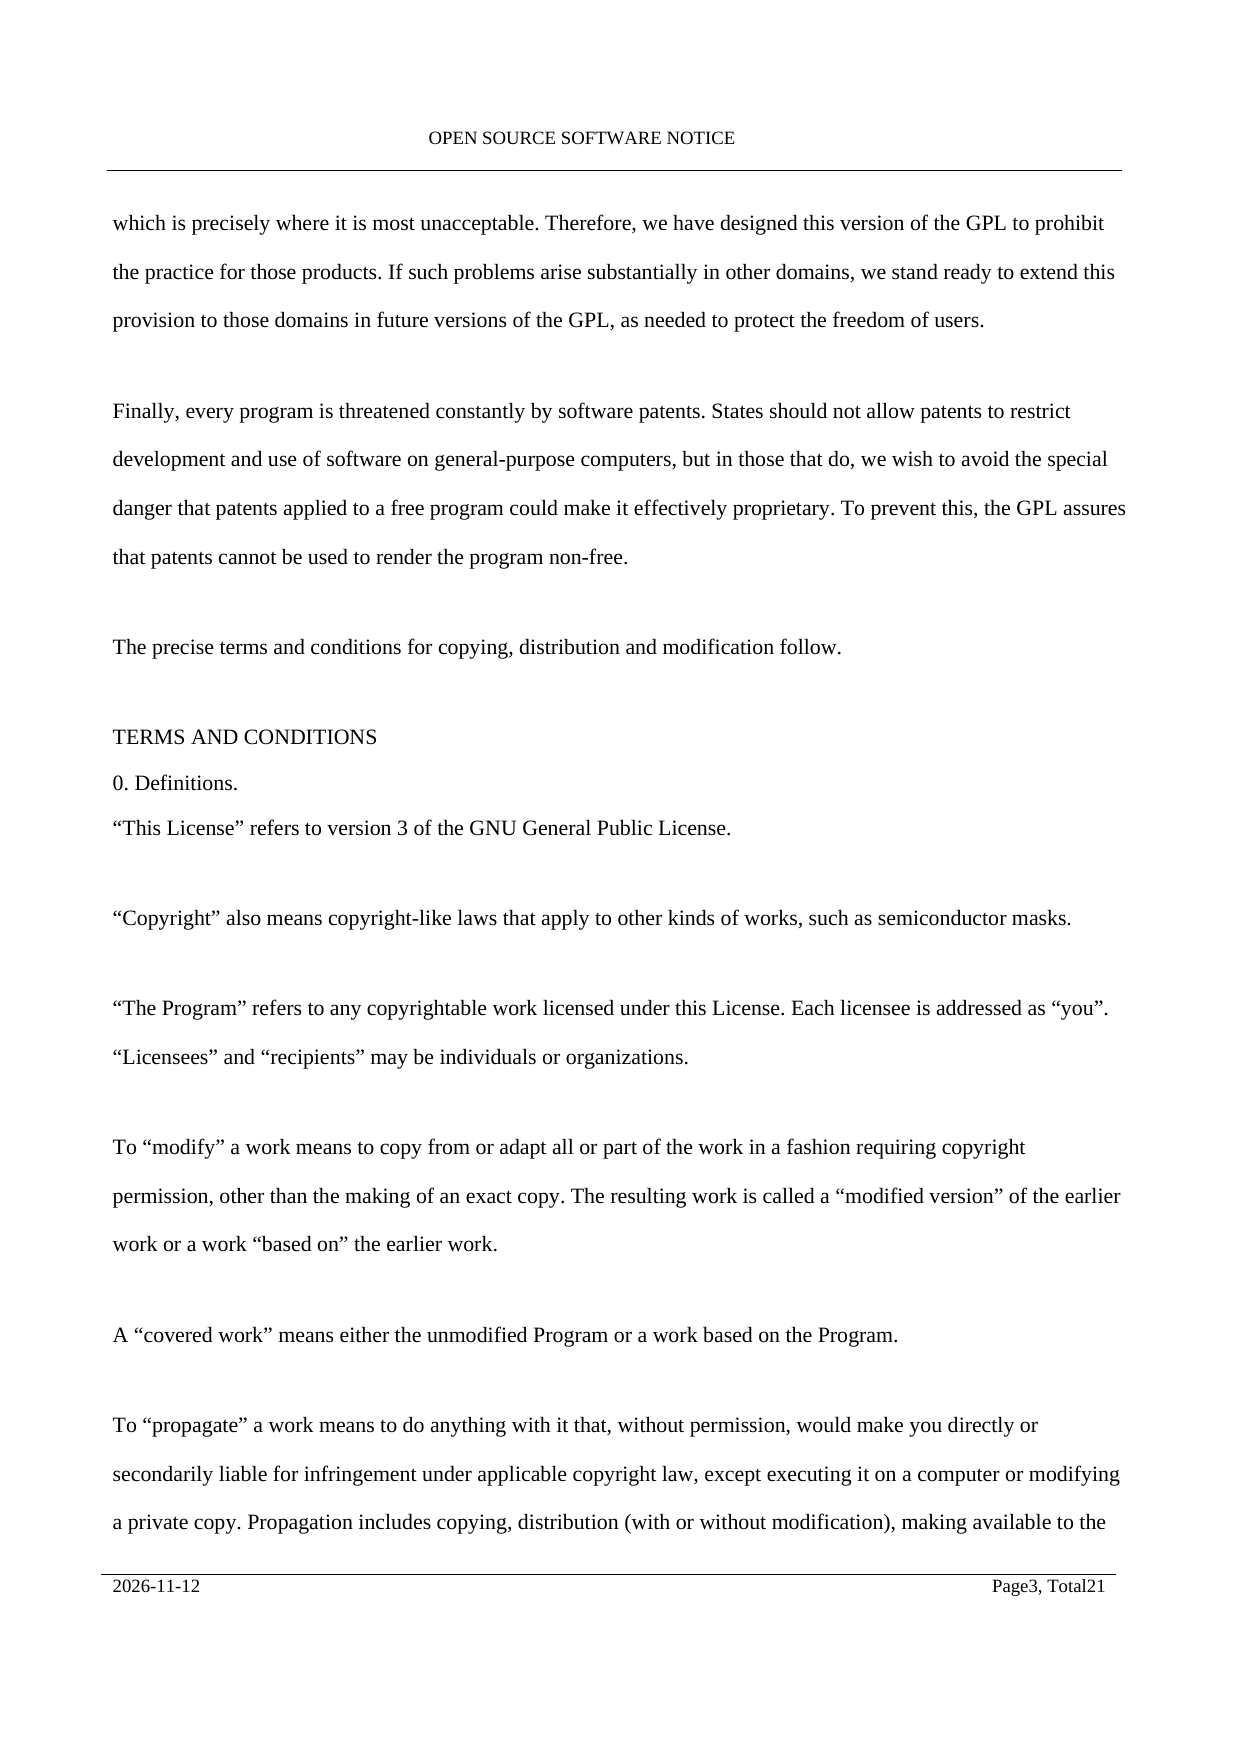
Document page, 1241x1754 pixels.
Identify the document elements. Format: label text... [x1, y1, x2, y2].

text The precise terms and conditions for copying, distribution and modification follow. [112, 631, 1128, 663]
text TERMS AND CONDITIONS [112, 721, 1128, 753]
text Finally, every program is threatened constantly by software patents. States should not allow patents to restrict development and use of software on general-purpose computers, but in those that do, we wish to avoid the special danger that patents applied to a free program could make it effectively proprietary. To prevent this, the GPL assures that patents cannot be used to render the program non-free. [112, 394, 1128, 573]
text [112, 206, 1128, 336]
text 0. Definitions. [112, 766, 1128, 798]
text A “covered work” means either the unmodified Program or a work based on the Program. [112, 1318, 1128, 1351]
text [112, 1408, 1128, 1538]
text “Copyright” also means copyright-like laws that apply to other kinds of works, such as semiconductor masks. [112, 901, 1128, 934]
text “This License” refers to version 3 of the GNU General Public License. [112, 811, 1128, 843]
text “The Program” refers to any copyrightable work licensed under this License. Each licensee is addressed as “you”. “Licensees” and “recipients” may be individuals or organizations. [112, 991, 1128, 1073]
text To “modify” a work means to copy from or adapt all or part of the work in a fashion requiring copyright permission, other than the making of an exact copy. The resulting work is called a “modified version” of the earlier work or a work “based on” the earlier work. [112, 1130, 1128, 1260]
